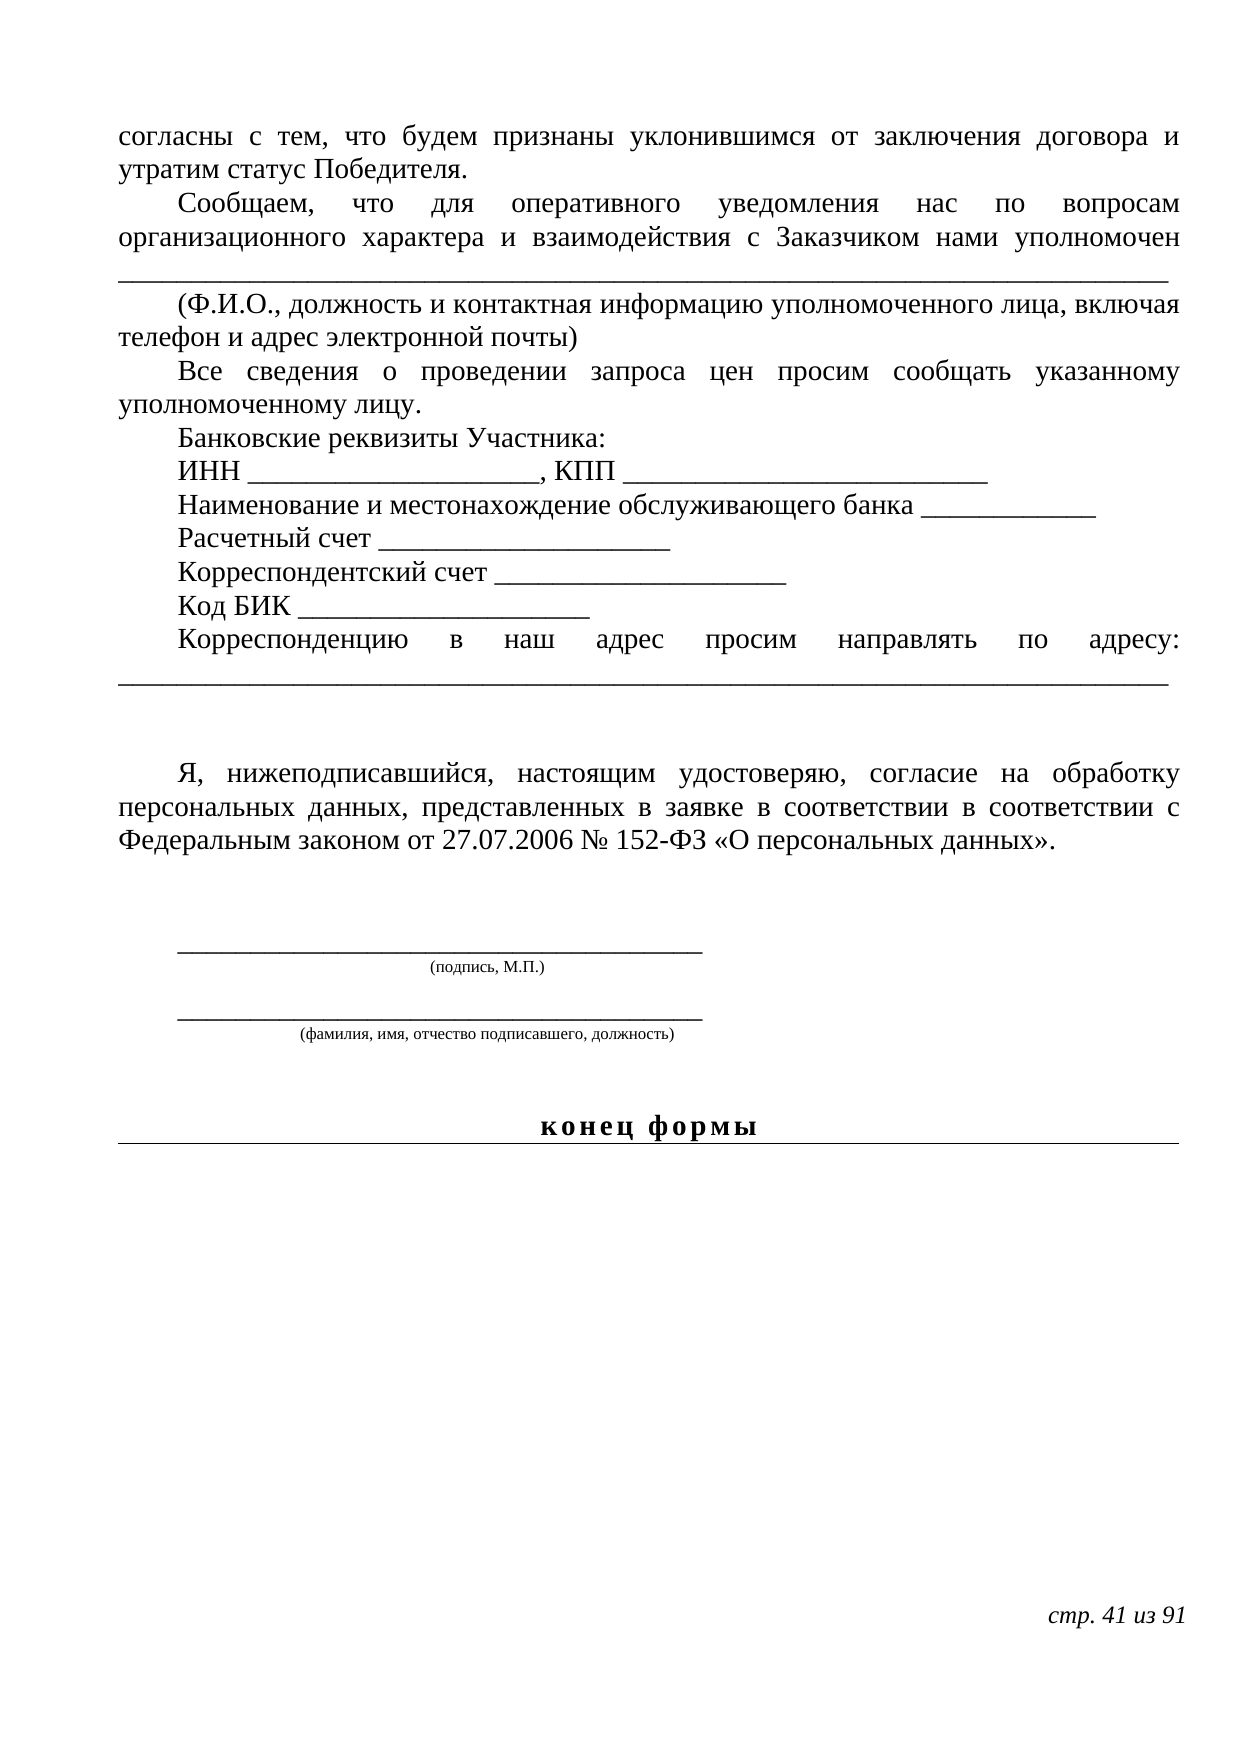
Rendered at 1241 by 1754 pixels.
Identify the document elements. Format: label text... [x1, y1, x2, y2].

text (фамилия, имя, отчество подписавшего, должность) [118, 1024, 797, 1057]
text (подпись, М.П.) [118, 957, 797, 990]
text Все сведения о проведении запроса цен просим сообщать указанному уполномоченному лицу. [118, 353, 1181, 420]
text Сообщаем, что для оперативного уведомления нас по вопросам организационного характера и взаимодействия с Заказчиком нами уполномочен ________________________________________________________________________ [118, 185, 1181, 286]
text Корреспонденцию в наш адрес просим направлять по адресу: ________________________________________________________________________ [118, 621, 1181, 688]
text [118, 118, 1181, 185]
text ____________________________________ [118, 923, 1181, 957]
text Наименование и местонахождение обслуживающего банка ____________ [118, 487, 1181, 521]
text конец формы [118, 1108, 1179, 1143]
text ИНН ____________________, КПП _________________________ [118, 453, 1181, 487]
text (Ф.И.О., должность и контактная информацию уполномоченного лица, включая телефон и адрес электронной почты) [118, 286, 1181, 353]
text Код БИК ____________________ [118, 588, 1181, 621]
text ____________________________________ [118, 990, 1181, 1024]
text Банковские реквизиты Участника: [118, 420, 1181, 453]
text Я, нижеподписавшийся, настоящим удостоверяю, согласие на обработку персональных данных, представленных в заявке в соответствии в соответствии с Федеральным законом от 27.07.2006 № 152-ФЗ «О персональных данных». [118, 755, 1181, 856]
text Корреспондентский счет ____________________ [118, 554, 1181, 588]
text Расчетный счет ____________________ [118, 521, 1181, 554]
